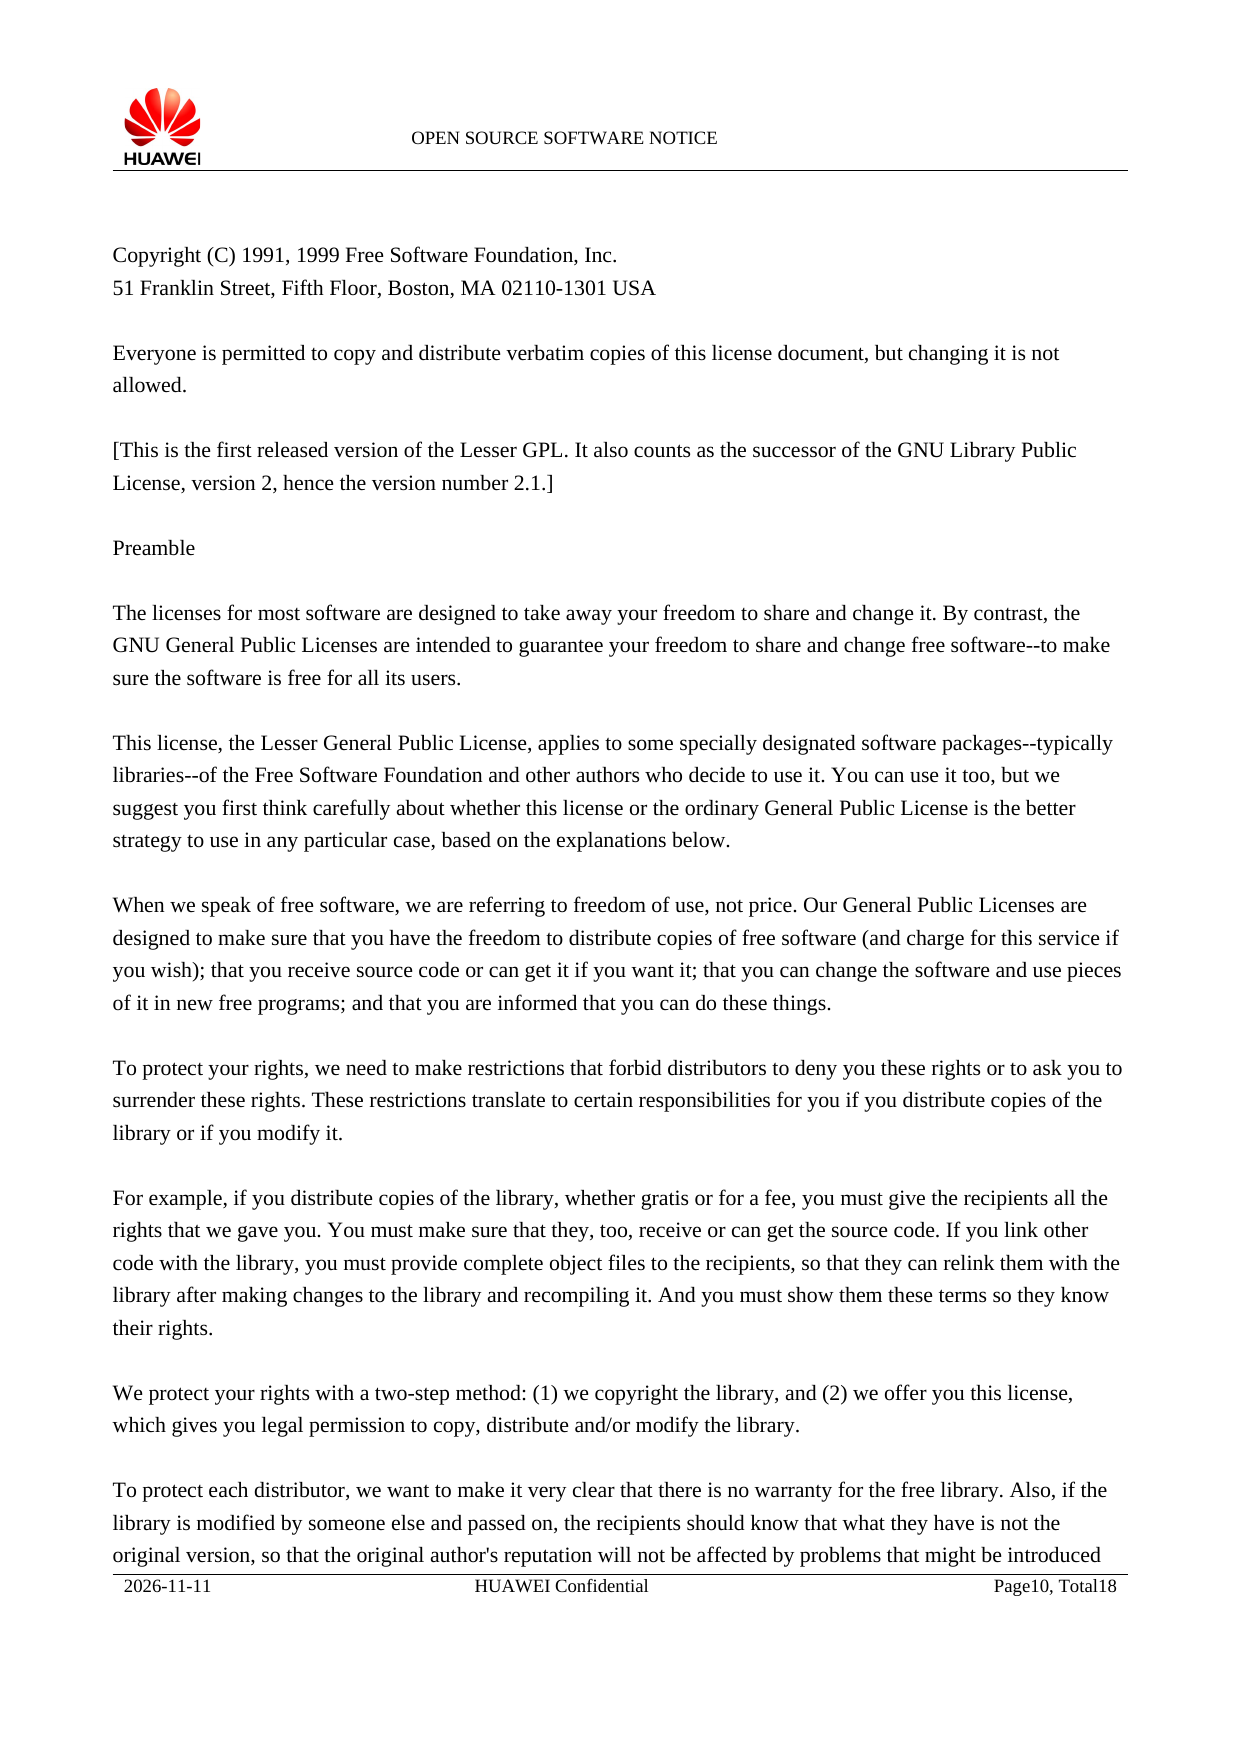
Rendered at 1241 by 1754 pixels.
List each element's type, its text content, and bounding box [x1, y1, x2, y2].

picture [124, 88, 201, 165]
text For example, if you distribute copies of the library, whether gratis or for a fee, you must give the recipients all the rights that we gave you. You must make sure that they, too, receive or can get the source code. If you link other code with the library, you must provide complete object files to the recipients, so that they can relink them with the library after making changes to the library and recompiling it. And you must show them these terms so they know their rights. [112, 1181, 1128, 1344]
text Everyone is permitted to copy and distribute verbatim copies of this license document, but changing it is not allowed. [112, 336, 1128, 401]
text To protect your rights, we need to make restrictions that forbid distributors to deny you these rights or to ask you to surrender these rights. These restrictions translate to certain responsibilities for you if you distribute copies of the library or if you modify it. [112, 1051, 1128, 1149]
text We protect your rights with a two-step method: (1) we copyright the library, and (2) we offer you this license, which gives you legal permission to copy, distribute and/or modify the library. [112, 1376, 1128, 1441]
text Preamble [112, 531, 1128, 564]
text This license, the Lesser General Public License, applies to some specially designated software packages--typically libraries--of the Free Software Foundation and other authors who decide to use it. You can use it too, but we suggest you first think carefully about whether this license or the ordinary General Public License is the better strategy to use in any particular case, based on the explanations below. [112, 726, 1128, 856]
text The licenses for most software are designed to take away your freedom to share and change it. By contrast, the GNU General Public Licenses are intended to guarantee your freedom to share and change free software--to make sure the software is free for all its users. [112, 596, 1128, 694]
text [This is the first released version of the Lesser GPL. It also counts as the successor of the GNU Library Public License, version 2, hence the version number 2.1.] [112, 434, 1128, 499]
text Copyright (C) 1991, 1999 Free Software Foundation, Inc. [112, 239, 1128, 271]
text When we speak of free software, we are referring to freedom of use, not price. Our General Public Licenses are designed to make sure that you have the freedom to distribute copies of free software (and charge for this service if you wish); that you receive source code or can get it if you want it; that you can change the software and use pieces of it in new free programs; and that you are informed that you can do these things. [112, 889, 1128, 1019]
text 51 Franklin Street, Fifth Floor, Boston, MA 02110-1301 USA [112, 271, 1128, 304]
